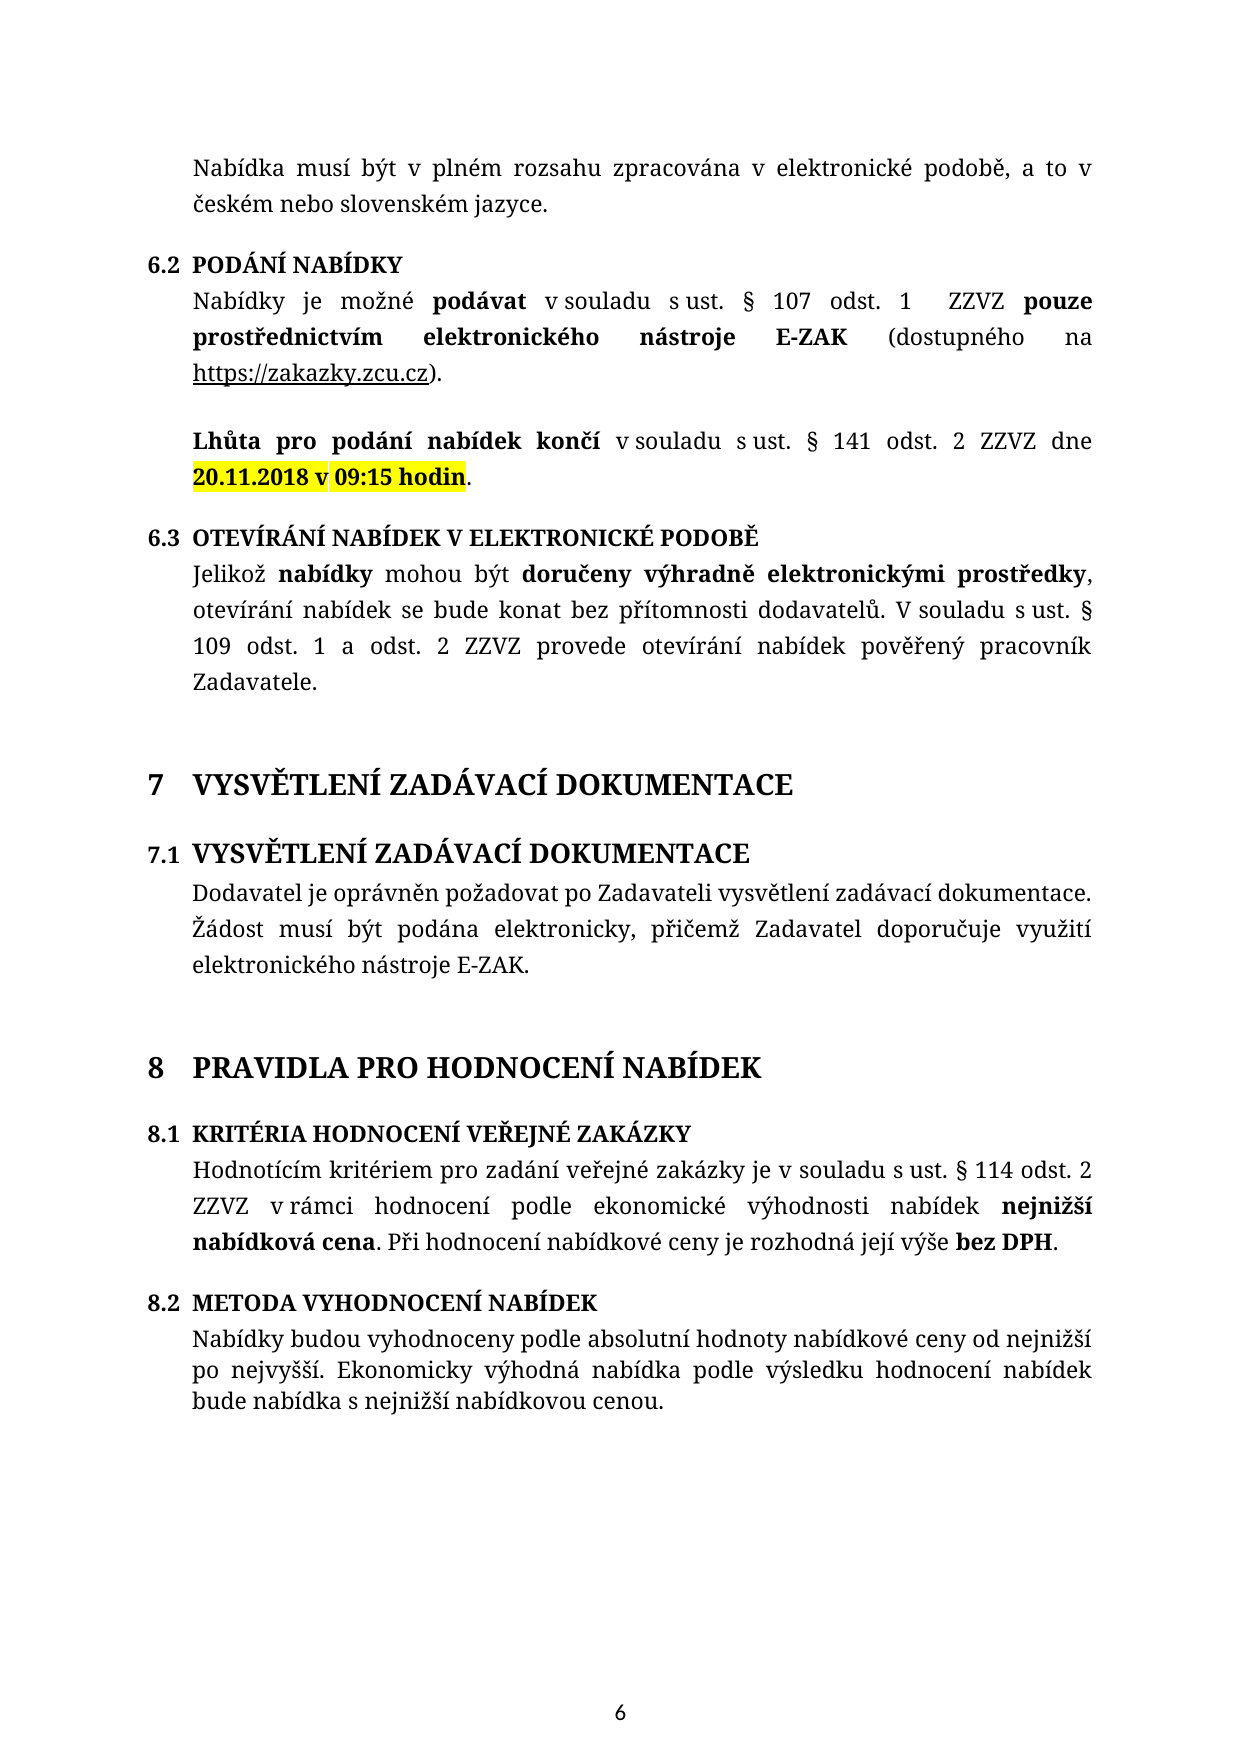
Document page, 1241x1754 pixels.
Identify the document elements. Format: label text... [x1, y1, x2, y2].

subtitle PRAVIDLA PRO HODNOCENÍ NABÍDEK [148, 1047, 1093, 1087]
text Hodnotícím kritériem pro zadání veřejné zakázky je v souladu s ust. § 114 odst. 2 ZZVZ v rámci hodnocení podle ekonomické výhodnosti nabídek nejnižší nabídková cena. Při hodnocení nabídkové ceny je rozhodná její výše bez DPH. [193, 1154, 1093, 1257]
text Nabídky budou vyhodnoceny podle absolutní hodnoty nabídkové ceny od nejnižší po nejvyšší. Ekonomicky výhodná nabídka podle výsledku hodnocení nabídek bude nabídka s nejnižší nabídkovou cenou. [192, 1323, 1093, 1417]
subtitle PODÁNÍ NABÍDKY [147, 249, 1093, 280]
subtitle OTEVÍRÁNÍ NABÍDEK V ELEKTRONICKÉ PODOBĚ [148, 522, 1093, 553]
text Nabídky je možné podávat v souladu s ust. § 107 odst. 1 ZZVZ pouze prostřednictvím elektronického nástroje E-ZAK (dostupného na https://zakazky.zcu.cz). [193, 284, 1093, 388]
subtitle VYSVĚTLENÍ ZADÁVACÍ DOKUMENTACE [147, 835, 1093, 872]
subtitle METODA VYHODNOCENÍ NABÍDEK [147, 1287, 1093, 1318]
subtitle KRITÉRIA HODNOCENÍ VEŘEJNÉ ZAKÁZKY [147, 1118, 1093, 1149]
text Dodavatel je oprávněn požadovat po Zadavateli vysvětlení zadávací dokumentace. Žádost musí být podána elektronicky, přičemž Zadavatel doporučuje využití elektronického nástroje E-ZAK. [192, 877, 1093, 980]
text Nabídka musí být v plném rozsahu zpracována v elektronické podobě, a to v českém nebo slovenském jazyce. [193, 152, 1093, 219]
text Lhůta pro podání nabídek končí v souladu s ust. § 141 odst. 2 ZZVZ dne 20.11.2018 v 09:15 hodin. [193, 425, 1093, 492]
text Jelikož nabídky mohou být doručeny výhradně elektronickými prostředky, otevírání nabídek se bude konat bez přítomnosti dodavatelů. V souladu s ust. § 109 odst. 1 a odst. 2 ZZVZ provede otevírání nabídek pověřený pracovník Zadavatele. [193, 558, 1093, 697]
subtitle VYSVĚTLENÍ ZADÁVACÍ DOKUMENTACE [148, 764, 1093, 804]
